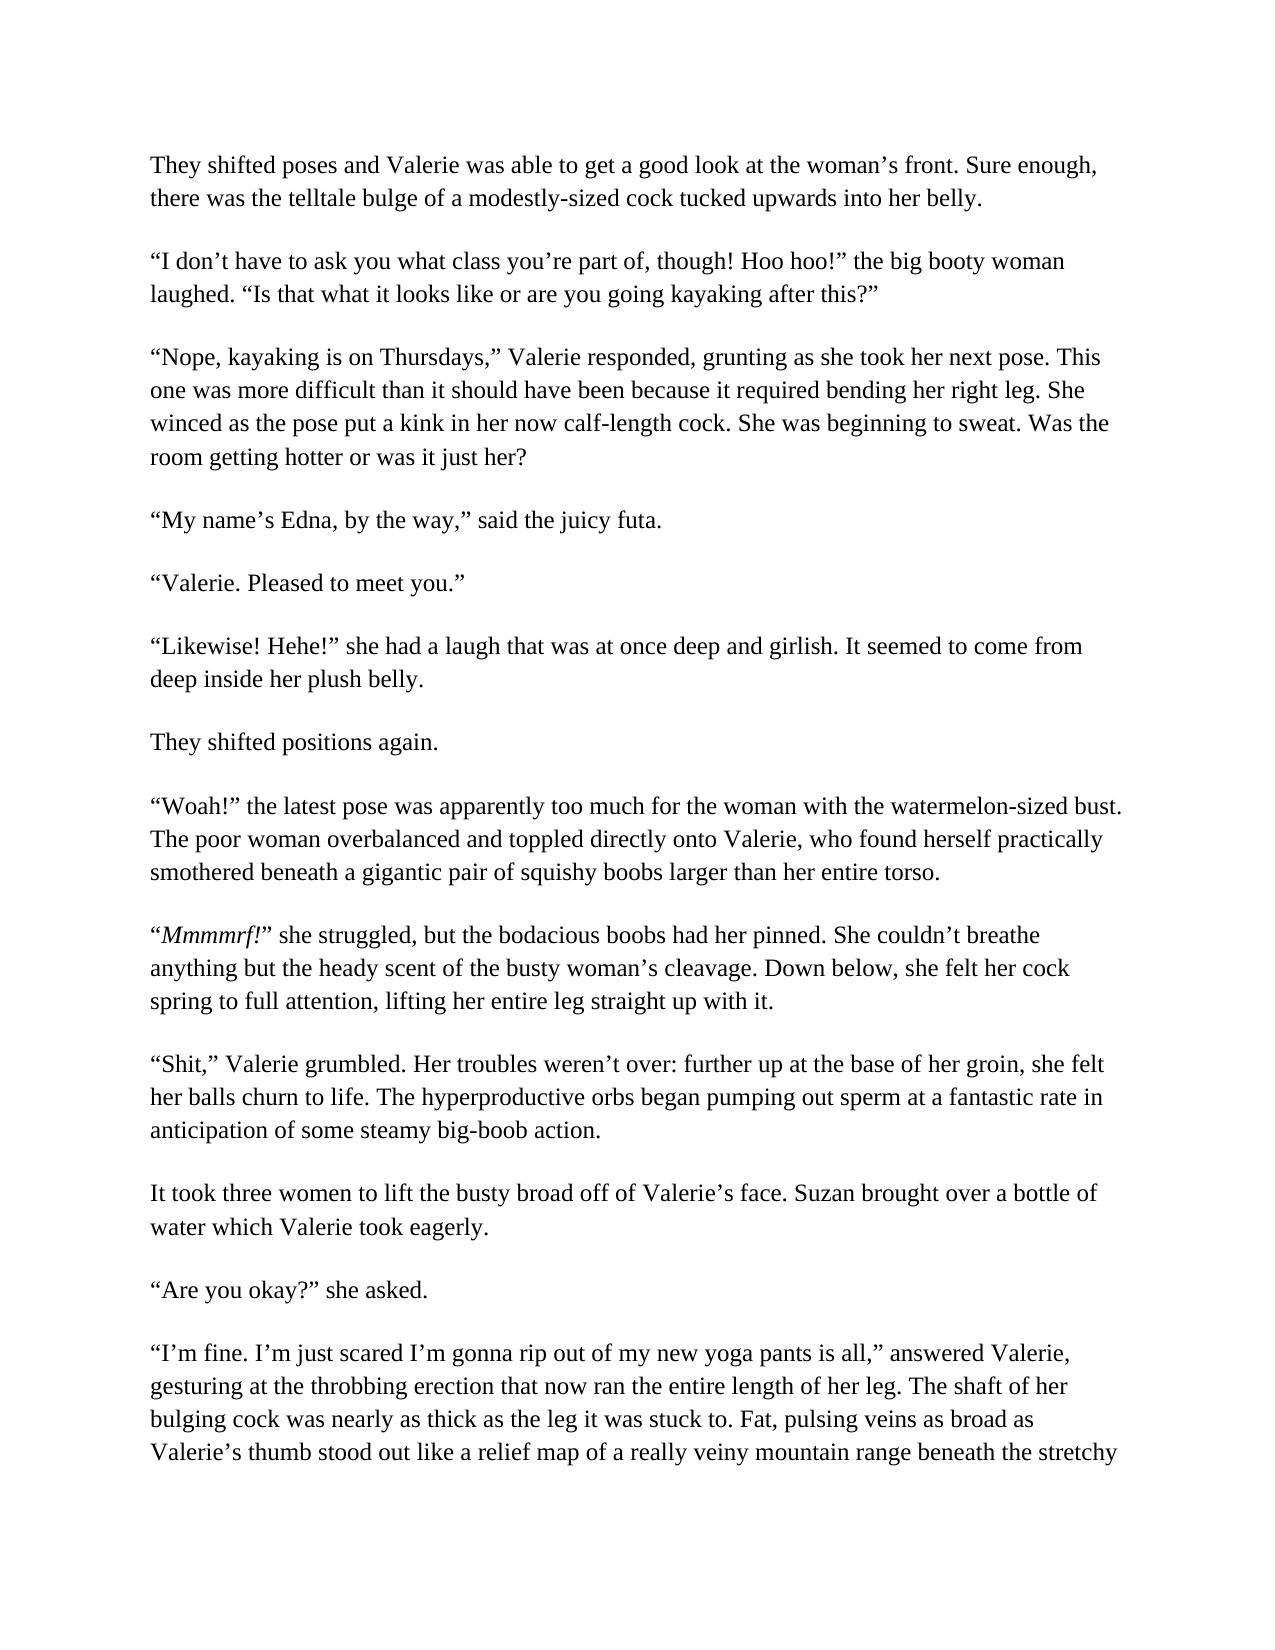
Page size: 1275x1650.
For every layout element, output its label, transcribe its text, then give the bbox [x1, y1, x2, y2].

text “My name’s Edna, by the way,” said the juicy futa. [150, 505, 1125, 533]
text “Shit,” Valerie grumbled. Her troubles weren’t over: further up at the base of her groin, she felt her balls churn to life. The hyperproductive orbs began pumping out sperm at a fantastic rate in anticipation of some steamy big-boob action. [150, 1049, 1125, 1144]
text They shifted poses and Valerie was able to get a good look at the woman’s front. Sure enough, there was the telltale bulge of a modestly-sized cock tucked upwards into her belly. [150, 150, 1125, 212]
text “Nope, kayaking is on Thursdays,” Valerie responded, grunting as she took her next pose. This one was more difficult than it should have been because it required bending her right leg. She winced as the pose put a kink in her now calf-length cock. She was beginning to sweat. Was the room getting hotter or was it just her? [150, 342, 1125, 470]
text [150, 1338, 1125, 1466]
text “Valerie. Pleased to meet you.” [150, 568, 1125, 597]
text “Mmmmrf!” she struggled, but the bodacious boobs had her pinned. She couldn’t breathe anything but the heady scent of the busty woman’s cleavage. Down below, she felt her cock spring to full attention, lifting her entire leg straight up with it. [150, 920, 1125, 1015]
text They shifted positions again. [150, 727, 1125, 756]
text It took three women to lift the busty broad off of Valerie’s face. Suzan brought over a bottle of water which Valerie took eagerly. [150, 1178, 1125, 1240]
text “Woah!” the latest pose was apparently too much for the woman with the watermelon-sized bust. The poor woman overbalanced and toppled directly onto Valerie, who found herself practically smothered beneath a gigantic pair of squishy boobs larger than her entire torso. [150, 791, 1125, 886]
text “Likewise! Hehe!” she had a laugh that was at once deep and girlish. It seemed to come from deep inside her plush belly. [150, 631, 1125, 693]
text “Are you okay?” she asked. [150, 1275, 1125, 1303]
text “I don’t have to ask you what class you’re part of, though! Hoo hoo!” the big booty woman laughed. “Is that what it looks like or are you going kayaking after this?” [150, 246, 1125, 308]
